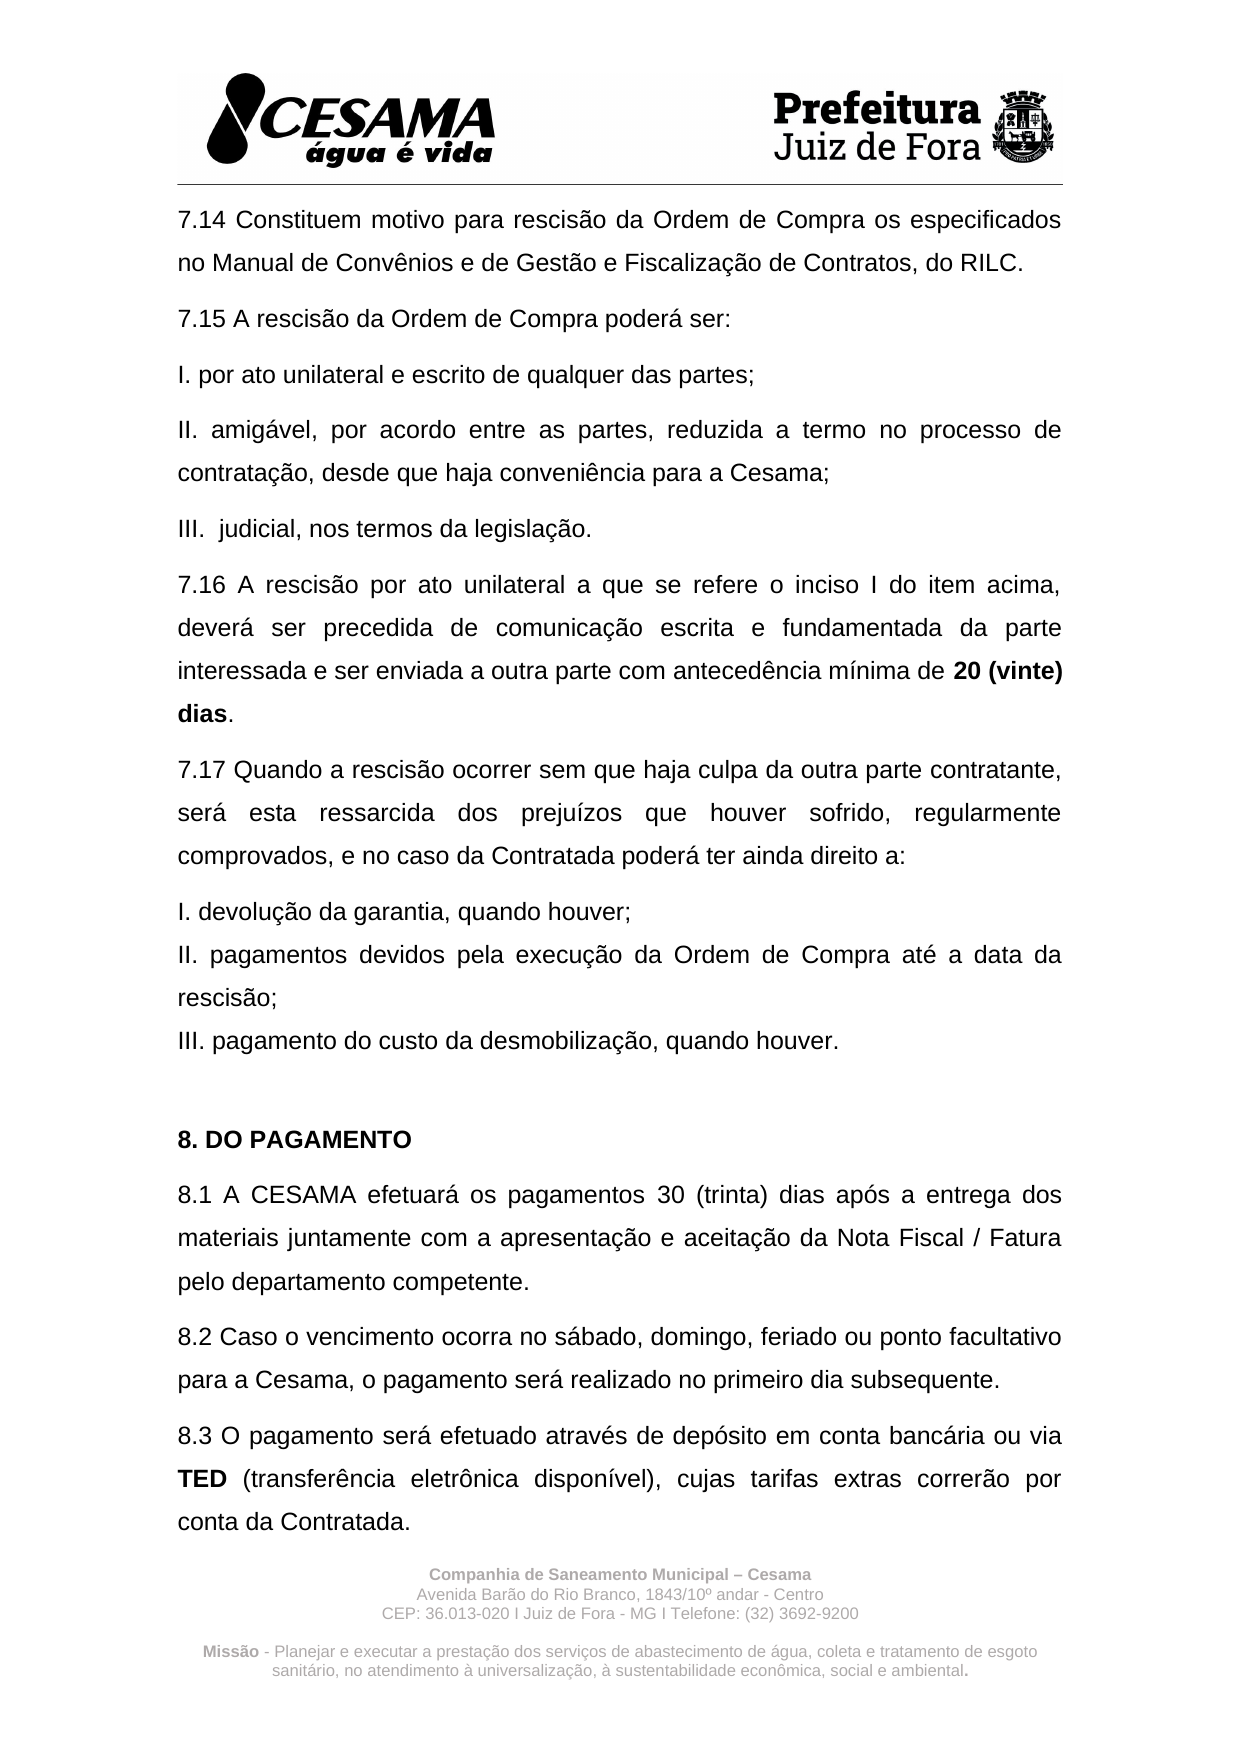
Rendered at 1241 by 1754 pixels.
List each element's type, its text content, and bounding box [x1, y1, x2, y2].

picture [177, 73, 1063, 185]
text 7.17 Quando a rescisão ocorrer sem que haja culpa da outra parte contratante, será esta ressarcida dos prejuízos que houver sofrido, regularmente comprovados, e no caso da Contratada poderá ter ainda direito a: [177, 755, 1063, 870]
list I. devolução da garantia, quando houver; [177, 897, 1063, 925]
text III. judicial, nos termos da legislação. [177, 514, 1063, 543]
list II. pagamentos devidos pela execução da Ordem de Compra até a data da rescisão; [177, 940, 1063, 1012]
text 8. DO PAGAMENTO [177, 1125, 1063, 1153]
list III. pagamento do custo da desmobilização, quando houver. [177, 1026, 1063, 1055]
text II. amigável, por acordo entre as partes, reduzida a termo no processo de contratação, desde que haja conveniência para a Cesama; [177, 415, 1063, 487]
text 7.14 Constituem motivo para rescisão da Ordem de Compra os especificados no Manual de Convênios e de Gestão e Fiscalização de Contratos, do RILC. [177, 205, 1063, 277]
text 7.15 A rescisão da Ordem de Compra poderá ser: [177, 304, 1063, 333]
text 8.3 O pagamento será efetuado através de depósito em conta bancária ou via TED (transferência eletrônica disponível), cujas tarifas extras correrão por conta da Contratada. [177, 1421, 1063, 1536]
text I. por ato unilateral e escrito de qualquer das partes; [177, 360, 1063, 388]
text 7.16 A rescisão por ato unilateral a que se refere o inciso I do item acima, deverá ser precedida de comunicação escrita e fundamentada da parte interessada e ser enviada a outra parte com antecedência mínima de 20 (vinte) dias. [177, 570, 1063, 728]
text 8.2 Caso o vencimento ocorra no sábado, domingo, feriado ou ponto facultativo para a Cesama, o pagamento será realizado no primeiro dia subsequente. [177, 1322, 1063, 1394]
text 8.1 A CESAMA efetuará os pagamentos 30 (trinta) dias após a entrega dos materiais juntamente com a apresentação e aceitação da Nota Fiscal / Fatura pelo departamento competente. [177, 1180, 1063, 1295]
